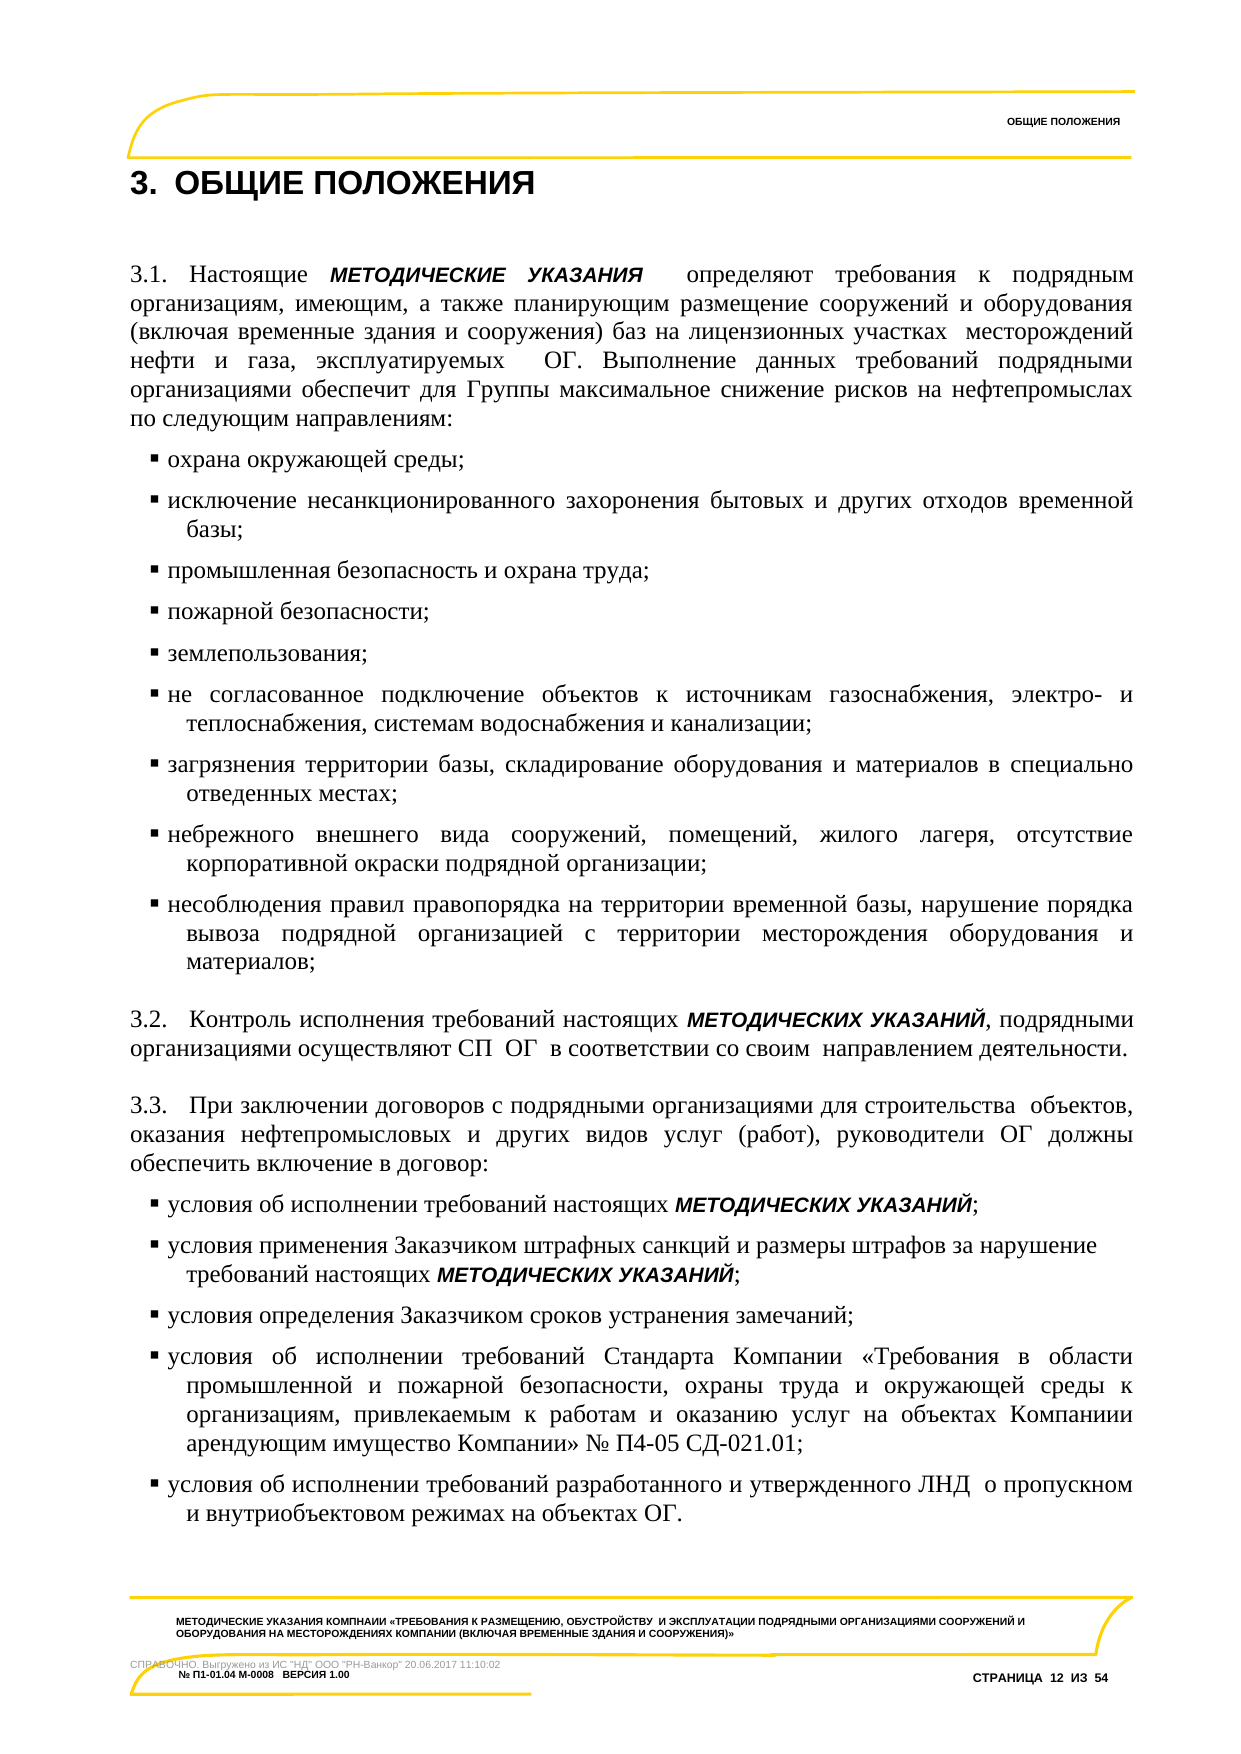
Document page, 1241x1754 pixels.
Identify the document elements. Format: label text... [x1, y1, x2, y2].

list исключение несанкционированного захоронения бытовых и других отходов временной базы; [149, 485, 1134, 543]
list условия определения Заказчиком сроков устранения замечаний; [149, 1300, 1134, 1329]
list условия об исполнении требований Стандарта Компании «Требования в области промышленной и пожарной безопасности, охраны труда и окружающей среды к организациям, привлекаемым к работам и оказанию услуг на объектах Компаниии арендующим имущество Компании» № П4-05 СД-021.01; [149, 1341, 1134, 1456]
list охрана окружающей среды; [149, 444, 1134, 473]
subtitle общие положения [130, 163, 1134, 201]
list При заключении договоров с подрядными организациями для строительства объектов, оказания нефтепромысловых и других видов услуг (работ), руководители ОГ должны обеспечить включение в договор: [130, 1090, 1134, 1176]
list несоблюдения правил правопорядка на территории временной базы, нарушение порядка вывоза подрядной организацией с территории месторождения оборудования и материалов; [149, 889, 1134, 975]
list условия применения Заказчиком штрафных санкций и размеры штрафов за нарушение требований настоящих МЕТОДИЧЕСКИХ УКАЗАНИЙ; [149, 1230, 1134, 1288]
list пожарной безопасности; [149, 596, 1134, 625]
list условия об исполнении требований разработанного и утвержденного ЛНД о пропускном и внутриобъектовом режимах на объектах ОГ. [149, 1469, 1134, 1526]
list землепользования; [149, 638, 1134, 666]
list Настоящие МЕТОДИЧЕСКИЕ УКАЗАНИЯ определяют требования к подрядным организациям, имеющим, а также планирующим размещение сооружений и оборудования (включая временные здания и сооружения) баз на лицензионных участках месторождений нефти и газа, эксплуатируемых ОГ. Выполнение данных требований подрядными организациями обеспечит для Группы максимальное снижение рисков на нефтепромыслах по следующим направлениям: [130, 259, 1134, 431]
list небрежного внешнего вида сооружений, помещений, жилого лагеря, отсутствие корпоративной окраски подрядной организации; [149, 819, 1134, 876]
list промышленная безопасность и охрана труда; [149, 555, 1134, 584]
list Контроль исполнения требований настоящих МЕТОДИЧЕСКИХ УКАЗАНИЙ, подрядными организациями осуществляют СП ОГ в соответствии со своим направлением деятельности. [130, 1004, 1134, 1061]
list не согласованное подключение объектов к источникам газоснабжения, электро- и теплоснабжения, системам водоснабжения и канализации; [149, 679, 1134, 736]
list условия об исполнении требований настоящих МЕТОДИЧЕСКИХ УКАЗАНИЙ; [149, 1189, 1134, 1218]
list загрязнения территории базы, складирование оборудования и материалов в специально отведенных местах; [149, 749, 1134, 806]
